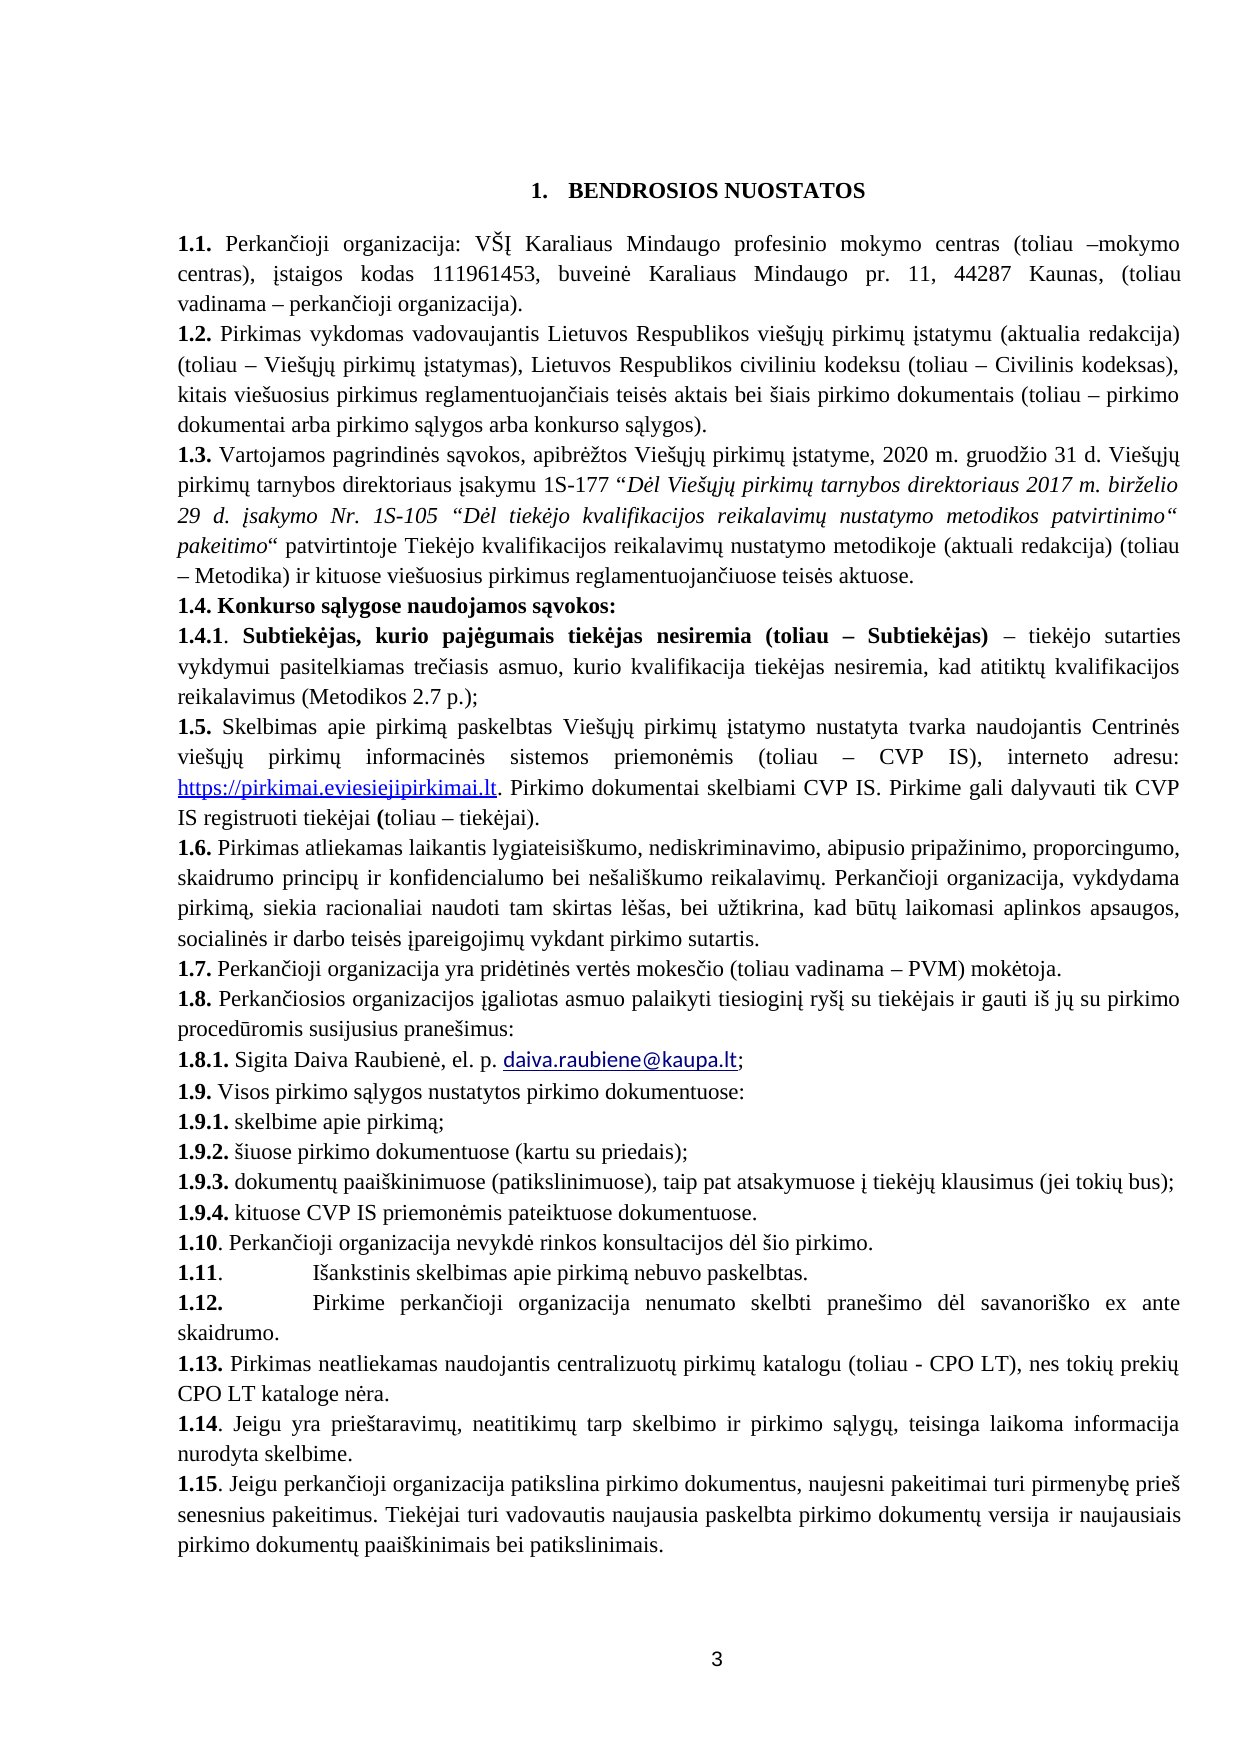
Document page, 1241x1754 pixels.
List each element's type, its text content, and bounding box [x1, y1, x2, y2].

text 1.5. Skelbimas apie pirkimą paskelbtas Viešųjų pirkimų įstatymo nustatyta tvarka naudojantis Centrinės viešųjų pirkimų informacinės sistemos priemonėmis (toliau – CVP IS), interneto adresu: https://pirkimai.eviesiejipirkimai.lt. Pirkimo dokumentai skelbiami CVP IS. Pirkime gali dalyvauti tik CVP IS registruoti tiekėjai (toliau – tiekėjai). [177, 713, 1181, 830]
text 1.9. Visos pirkimo sąlygos nustatytos pirkimo dokumentuose: [177, 1078, 1181, 1104]
text 1.4.1. Subtiekėjas, kurio pajėgumais tiekėjas nesiremia (toliau – Subtiekėjas) – tiekėjo sutarties vykdymui pasitelkiamas trečiasis asmuo, kurio kvalifikacija tiekėjas nesiremia, kad atitiktų kvalifikacijos reikalavimus (Metodikos 2.7 p.); [177, 623, 1181, 709]
text 1.12. Pirkime perkančioji organizacija nenumato skelbti pranešimo dėl savanoriško ex ante skaidrumo. [177, 1289, 1181, 1346]
text 1.9.4. kituose CVP IS priemonėmis pateiktuose dokumentuose. [177, 1198, 1181, 1225]
text 1.8. Perkančiosios organizacijos įgaliotas asmuo palaikyti tiesioginį ryšį su tiekėjais ir gauti iš jų su pirkimo procedūromis susijusius pranešimus: [177, 985, 1181, 1042]
list BENDROSIOS NUOSTATOS [215, 177, 1181, 203]
text 1.8.1. Sigita Daiva Raubienė, el. p. daiva.raubiene@kaupa.lt; [177, 1046, 1181, 1073]
text 1.7. Perkančioji organizacija yra pridėtinės vertės mokesčio (toliau vadinama – PVM) mokėtoja. [177, 955, 1181, 981]
text 1.10. Perkančioji organizacija nevykdė rinkos konsultacijos dėl šio pirkimo. [177, 1229, 1181, 1255]
text 1.9.3. dokumentų paaiškinimuose (patikslinimuose), taip pat atsakymuose į tiekėjų klausimus (jei tokių bus); [177, 1168, 1181, 1195]
text 1.2. Pirkimas vykdomas vadovaujantis Lietuvos Respublikos viešųjų pirkimų įstatymu (aktualia redakcija) (toliau – Viešųjų pirkimų įstatymas), Lietuvos Respublikos civiliniu kodeksu (toliau – Civilinis kodeksas), kitais viešuosius pirkimus reglamentuojančiais teisės aktais bei šiais pirkimo dokumentais (toliau – pirkimo dokumentai arba pirkimo sąlygos arba konkurso sąlygos). [177, 321, 1181, 437]
text 1.11. Išankstinis skelbimas apie pirkimą nebuvo paskelbtas. [177, 1259, 1181, 1285]
text 1.14. Jeigu yra prieštaravimų, neatitikimų tarp skelbimo ir pirkimo sąlygų, teisinga laikoma informacija nurodyta skelbime. [177, 1410, 1181, 1467]
text 1.15. Jeigu perkančioji organizacija patikslina pirkimo dokumentus, naujesni pakeitimai turi pirmenybę prieš senesnius pakeitimus. Tiekėjai turi vadovautis naujausia paskelbta pirkimo dokumentų versija ir naujausiais pirkimo dokumentų paaiškinimais bei patikslinimais. [177, 1470, 1181, 1557]
text 1.6. Pirkimas atliekamas laikantis lygiateisiškumo, nediskriminavimo, abipusio pripažinimo, proporcingumo, skaidrumo principų ir konfidencialumo bei nešališkumo reikalavimų. Perkančioji organizacija, vykdydama pirkimą, siekia racionaliai naudoti tam skirtas lėšas, bei užtikrina, kad būtų laikomasi aplinkos apsaugos, socialinės ir darbo teisės įpareigojimų vykdant pirkimo sutartis. [177, 834, 1181, 951]
text 1.9.1. skelbime apie pirkimą; [177, 1108, 1181, 1134]
text 1.9.2. šiuose pirkimo dokumentuose (kartu su priedais); [177, 1138, 1181, 1164]
text 1.1. Perkančioji organizacija: VŠĮ Karaliaus Mindaugo profesinio mokymo centras (toliau –mokymo centras), įstaigos kodas 111961453, buveinė Karaliaus Mindaugo pr. 11, 44287 Kaunas, (toliau vadinama – perkančioji organizacija). [177, 230, 1181, 317]
text 1.3. Vartojamos pagrindinės sąvokos, apibrėžtos Viešųjų pirkimų įstatyme, 2020 m. gruodžio 31 d. Viešųjų pirkimų tarnybos direktoriaus įsakymu 1S-177 “Dėl Viešųjų pirkimų tarnybos direktoriaus 2017 m. birželio 29 d. įsakymo Nr. 1S-105 “Dėl tiekėjo kvalifikacijos reikalavimų nustatymo metodikos patvirtinimo“ pakeitimo“ patvirtintoje Tiekėjo kvalifikacijos reikalavimų nustatymo metodikoje (aktuali redakcija) (toliau – Metodika) ir kituose viešuosius pirkimus reglamentuojančiuose teisės aktuose. [177, 441, 1181, 588]
text 1.4. Konkurso sąlygose naudojamos sąvokos: [177, 592, 1181, 619]
text 1.13. Pirkimas neatliekamas naudojantis centralizuotų pirkimų katalogu (toliau - CPO LT), nes tokių prekių CPO LT kataloge nėra. [177, 1349, 1181, 1406]
